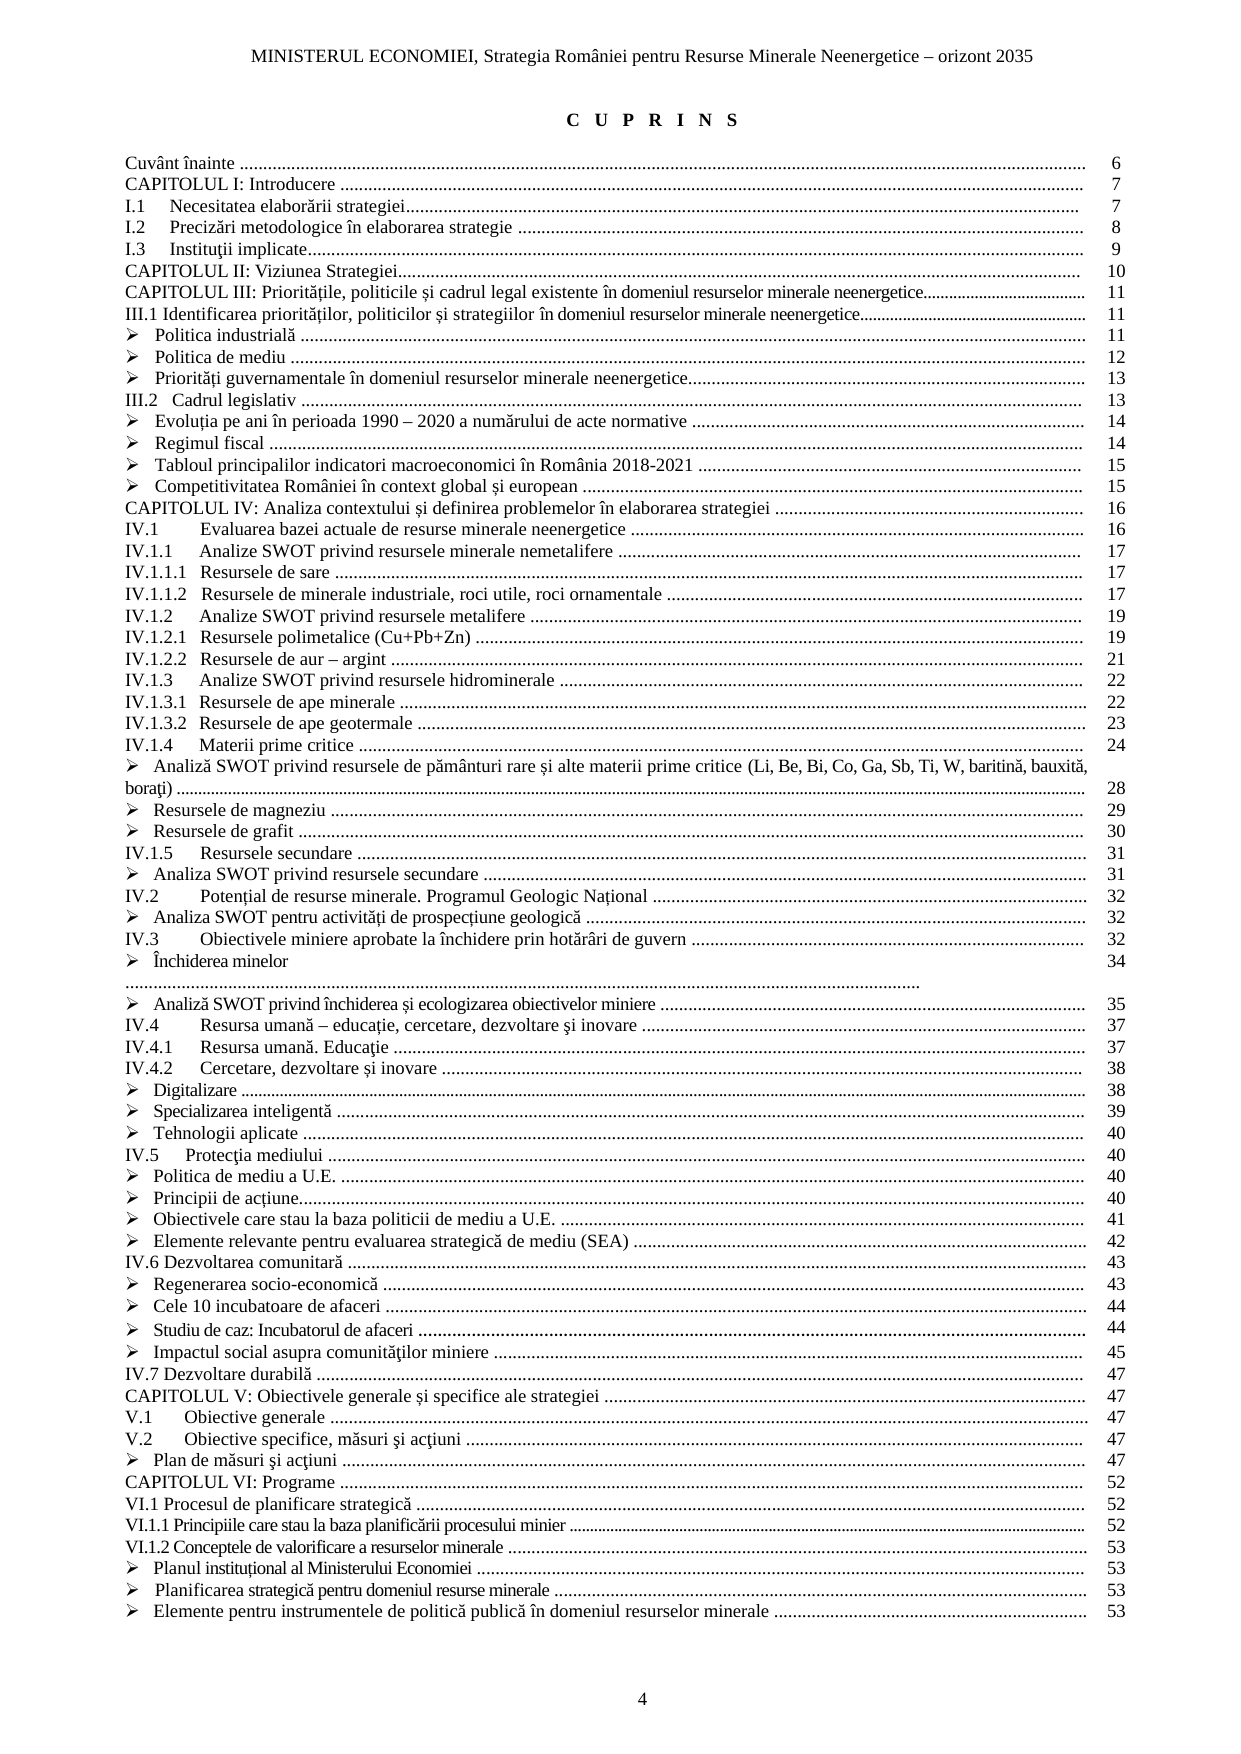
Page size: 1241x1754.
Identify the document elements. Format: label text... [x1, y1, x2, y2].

table_cell VI.1.1 Principiile care stau la baza planificării procesului minier ............................................................................................................................... [122, 1514, 1092, 1536]
table_cell IV.2 Potențial de resurse minerale. Programul Geologic Național ............................................................................................. [122, 885, 1092, 906]
table_cell 24 [1092, 734, 1151, 755]
table_cell Resursele de grafit ........................................................................................................................................................................ [122, 820, 1092, 842]
text CUPRINS [122, 108, 1181, 130]
table_cell Studiu de caz: Incubatorul de afaceri .......................................................................................................................................... [122, 1316, 1092, 1341]
table_cell 52 [1092, 1471, 1151, 1492]
table_cell 8 [1092, 216, 1151, 238]
table_cell 37 [1092, 1014, 1151, 1036]
table_cell III.2 Cadrul legislativ ....................................................................................................................................................................... [122, 389, 1092, 410]
table_cell IV.1.2.1 Resursele polimetalice (Cu+Pb+Zn) .................................................................................................................................. [122, 626, 1092, 648]
table_header Cuvânt înainte ..................................................................................................................................................................................... [122, 152, 1092, 173]
table_cell 52 [1092, 1493, 1151, 1514]
table_cell 39 [1092, 1100, 1151, 1122]
table_cell Tabloul principalilor indicatori macroeconomici în România 2018-2021 .................................................................................. [122, 454, 1092, 475]
table_cell 16 [1092, 518, 1151, 540]
table_cell IV.1.4 Materii prime critice ........................................................................................................................................................... [122, 734, 1092, 755]
table_cell VI.1 Procesul de planificare strategică ............................................................................................................................................... [122, 1493, 1092, 1514]
table_cell 43 [1092, 1251, 1151, 1273]
table_cell 17 [1092, 583, 1151, 604]
table_cell IV.4.2 Cercetare, dezvoltare și inovare ......................................................................................................................................... [122, 1057, 1092, 1079]
table_cell 40 [1092, 1122, 1151, 1143]
table_cell 53 [1092, 1600, 1151, 1622]
table_cell 28 [1092, 755, 1151, 798]
table_cell Tehnologii aplicate ....................................................................................................................................................................... [122, 1122, 1092, 1143]
table_cell 19 [1092, 626, 1151, 648]
table_cell Analiza SWOT privind resursele secundare ................................................................................................................................. [122, 863, 1092, 885]
table_cell Cele 10 incubatoare de afaceri ...................................................................................................................................................... [122, 1295, 1092, 1316]
table_header 6 [1092, 152, 1151, 173]
table_cell 10 [1092, 260, 1151, 281]
table_cell 43 [1092, 1273, 1151, 1294]
table_cell 7 [1092, 195, 1151, 216]
table_cell 35 [1092, 993, 1151, 1014]
table_cell I.2 Precizări metodologice în elaborarea strategie ......................................................................................................................... [122, 216, 1092, 238]
table_cell Digitalizare ...................................................................................................................................................................................................... [122, 1079, 1092, 1100]
table_cell 47 [1092, 1363, 1151, 1384]
table_cell IV.3 Obiectivele miniere aprobate la închidere prin hotărâri de guvern .................................................................................... [122, 928, 1092, 949]
table_cell CAPITOLUL V: Obiectivele generale și specifice ale strategiei ....................................................................................................... [122, 1385, 1092, 1406]
table_cell 41 [1092, 1208, 1151, 1230]
table_cell CAPITOLUL VI: Programe ............................................................................................................................................................... [122, 1471, 1092, 1492]
table_cell 47 [1092, 1428, 1151, 1449]
table_cell 14 [1092, 410, 1151, 432]
table_cell 15 [1092, 475, 1151, 497]
table_cell 22 [1092, 669, 1151, 691]
table_cell IV.1.1.2 Resursele de minerale industriale, roci utile, roci ornamentale ......................................................................................... [122, 583, 1092, 604]
table_cell 37 [1092, 1036, 1151, 1057]
table_cell 32 [1092, 906, 1151, 928]
table_cell 40 [1092, 1187, 1151, 1208]
table_cell Analiză SWOT privind închiderea și ecologizarea obiectivelor miniere ........................................................................................... [122, 993, 1092, 1014]
table_cell 21 [1092, 648, 1151, 669]
table_cell IV.1 Evaluarea bazei actuale de resurse minerale neenergetice ................................................................................................. [122, 518, 1092, 540]
table_cell 7 [1092, 173, 1151, 195]
table_cell 40 [1092, 1165, 1151, 1187]
table_cell IV.6 Dezvoltarea comunitară .............................................................................................................................................................. [122, 1251, 1092, 1273]
table_cell I.1 Necesitatea elaborării strategiei................................................................................................................................................ [122, 195, 1092, 216]
table_cell 9 [1092, 238, 1151, 259]
table_cell 15 [1092, 454, 1151, 475]
table_cell 53 [1092, 1579, 1151, 1600]
table_cell IV.1.3 Analize SWOT privind resursele hidrominerale ................................................................................................................ [122, 669, 1092, 691]
table_cell 53 [1092, 1536, 1151, 1557]
table_cell Planificarea strategică pentru domeniul resurse minerale .................................................................................................................. [122, 1579, 1092, 1600]
table_cell I.3 Instituţii implicate...................................................................................................................................................................... [122, 238, 1092, 259]
table_cell Politica de mediu .......................................................................................................................................................................... [122, 346, 1092, 367]
table_cell 53 [1092, 1557, 1151, 1579]
table_cell IV.1.2 Analize SWOT privind resursele metalifere ...................................................................................................................... [122, 605, 1092, 626]
table_cell IV.1.3.2 Resursele de ape geotermale ............................................................................................................................................... [122, 712, 1092, 734]
table_cell IV.7 Dezvoltare durabilă .................................................................................................................................................................... [122, 1363, 1092, 1384]
table_cell 42 [1092, 1230, 1151, 1251]
table_cell IV.1.1 Analize SWOT privind resursele minerale nemetalifere ................................................................................................... [122, 540, 1092, 561]
table_cell 40 [1092, 1144, 1151, 1165]
table_cell 14 [1092, 432, 1151, 453]
table_cell 34 [1092, 950, 1151, 993]
table_cell 30 [1092, 820, 1151, 842]
table_cell 31 [1092, 842, 1151, 863]
table_cell 16 [1092, 497, 1151, 518]
table_cell V.1 Obiective generale .................................................................................................................................................................. [122, 1406, 1092, 1428]
table_cell Elemente pentru instrumentele de politică publică în domeniul resurselor minerale ................................................................... [122, 1600, 1092, 1622]
table_cell 13 [1092, 367, 1151, 389]
table_cell Specializarea inteligentă ................................................................................................................................................................ [122, 1100, 1092, 1122]
table_cell Regimul fiscal .............................................................................................................................................................................. [122, 432, 1092, 453]
table_cell Analiza SWOT pentru activități de prospecțiune geologică ........................................................................................................... [122, 906, 1092, 928]
table_cell 47 [1092, 1449, 1151, 1471]
table_cell IV.4 Resursa umană – educație, cercetare, dezvoltare şi inovare ............................................................................................... [122, 1014, 1092, 1036]
table_cell 11 [1092, 324, 1151, 346]
table_cell 22 [1092, 691, 1151, 712]
table_cell Plan de măsuri şi acţiuni ............................................................................................................................................................... [122, 1449, 1092, 1471]
table_cell 11 [1092, 303, 1151, 324]
table_cell IV.1.2.2 Resursele de aur – argint .................................................................................................................................................... [122, 648, 1092, 669]
table_cell Regenerarea socio-economică ...................................................................................................................................................... [122, 1273, 1092, 1294]
table_cell IV.5 Protecţia mediului .................................................................................................................................................................. [122, 1144, 1092, 1165]
table_cell 17 [1092, 540, 1151, 561]
table_cell Planul instituțional al Ministerului Economiei .................................................................................................................................. [122, 1557, 1092, 1579]
table_cell 44 [1092, 1295, 1151, 1316]
table_cell 31 [1092, 863, 1151, 885]
table_cell Politica de mediu a U.E. ............................................................................................................................................................... [122, 1165, 1092, 1187]
table_cell Evoluția pe ani în perioada 1990 – 2020 a numărului de acte normative .................................................................................... [122, 410, 1092, 432]
table_cell 23 [1092, 712, 1151, 734]
table_cell 13 [1092, 389, 1151, 410]
table_cell III.1 Identificarea priorităților, politicilor și strategiilor în domeniul resurselor minerale neenergetice..................................................... [122, 303, 1092, 324]
table_cell Închiderea minelor .......................................................................................................................................................................... [122, 950, 1092, 993]
table_cell IV.4.1 Resursa umană. Educaţie .................................................................................................................................................... [122, 1036, 1092, 1057]
table_cell Politica industrială ........................................................................................................................................................................ [122, 324, 1092, 346]
table_cell 44 [1092, 1316, 1151, 1341]
table_cell Obiectivele care stau la baza politicii de mediu a U.E. ................................................................................................................ [122, 1208, 1092, 1230]
table_cell 45 [1092, 1341, 1151, 1363]
table_cell 19 [1092, 605, 1151, 626]
table_cell Elemente relevante pentru evaluarea strategică de mediu (SEA) ................................................................................................. [122, 1230, 1092, 1251]
table_cell CAPITOLUL III: Prioritățile, politicile și cadrul legal existente în domeniul resurselor minerale neenergetice...................................... [122, 281, 1092, 303]
table_cell IV.1.1.1 Resursele de sare ................................................................................................................................................................ [122, 561, 1092, 583]
table_cell 11 [1092, 281, 1151, 303]
table_cell Principii de acțiune........................................................................................................................................................................ [122, 1187, 1092, 1208]
table_cell Resursele de magneziu ................................................................................................................................................................. [122, 799, 1092, 820]
table_cell VI.1.2 Conceptele de valorificare a resurselor minerale ............................................................................................................................ [122, 1536, 1092, 1557]
table_cell 38 [1092, 1079, 1151, 1100]
table_cell V.2 Obiective specifice, măsuri şi acţiuni .................................................................................................................................... [122, 1428, 1092, 1449]
table_cell 29 [1092, 799, 1151, 820]
table_cell Analiză SWOT privind resursele de pământuri rare și alte materii prime critice (Li, Be, Bi, Co, Ga, Sb, Ti, W, baritină, bauxită, boraţi) ..................................................................................................................................................................................................................... [122, 755, 1092, 798]
table_cell 47 [1092, 1406, 1151, 1428]
table_cell CAPITOLUL II: Viziunea Strategiei.................................................................................................................................................. [122, 260, 1092, 281]
table_cell CAPITOLUL I: Introducere ............................................................................................................................................................... [122, 173, 1092, 195]
table_cell 12 [1092, 346, 1151, 367]
table_cell Impactul social asupra comunităţilor miniere .............................................................................................................................. [122, 1341, 1092, 1363]
table_cell Priorități guvernamentale în domeniul resurselor minerale neenergetice..................................................................................... [122, 367, 1092, 389]
table_cell 47 [1092, 1385, 1151, 1406]
table_cell IV.1.3.1 Resursele de ape minerale ................................................................................................................................................... [122, 691, 1092, 712]
table_cell 52 [1092, 1514, 1151, 1536]
table_cell 32 [1092, 928, 1151, 949]
table_cell 17 [1092, 561, 1151, 583]
table_cell 38 [1092, 1057, 1151, 1079]
table_cell 32 [1092, 885, 1151, 906]
table_cell Competitivitatea României în context global și european ........................................................................................................... [122, 475, 1092, 497]
table_cell IV.1.5 Resursele secundare ............................................................................................................................................................ [122, 842, 1092, 863]
table_cell CAPITOLUL IV: Analiza contextului și definirea problemelor în elaborarea strategiei .................................................................. [122, 497, 1092, 518]
